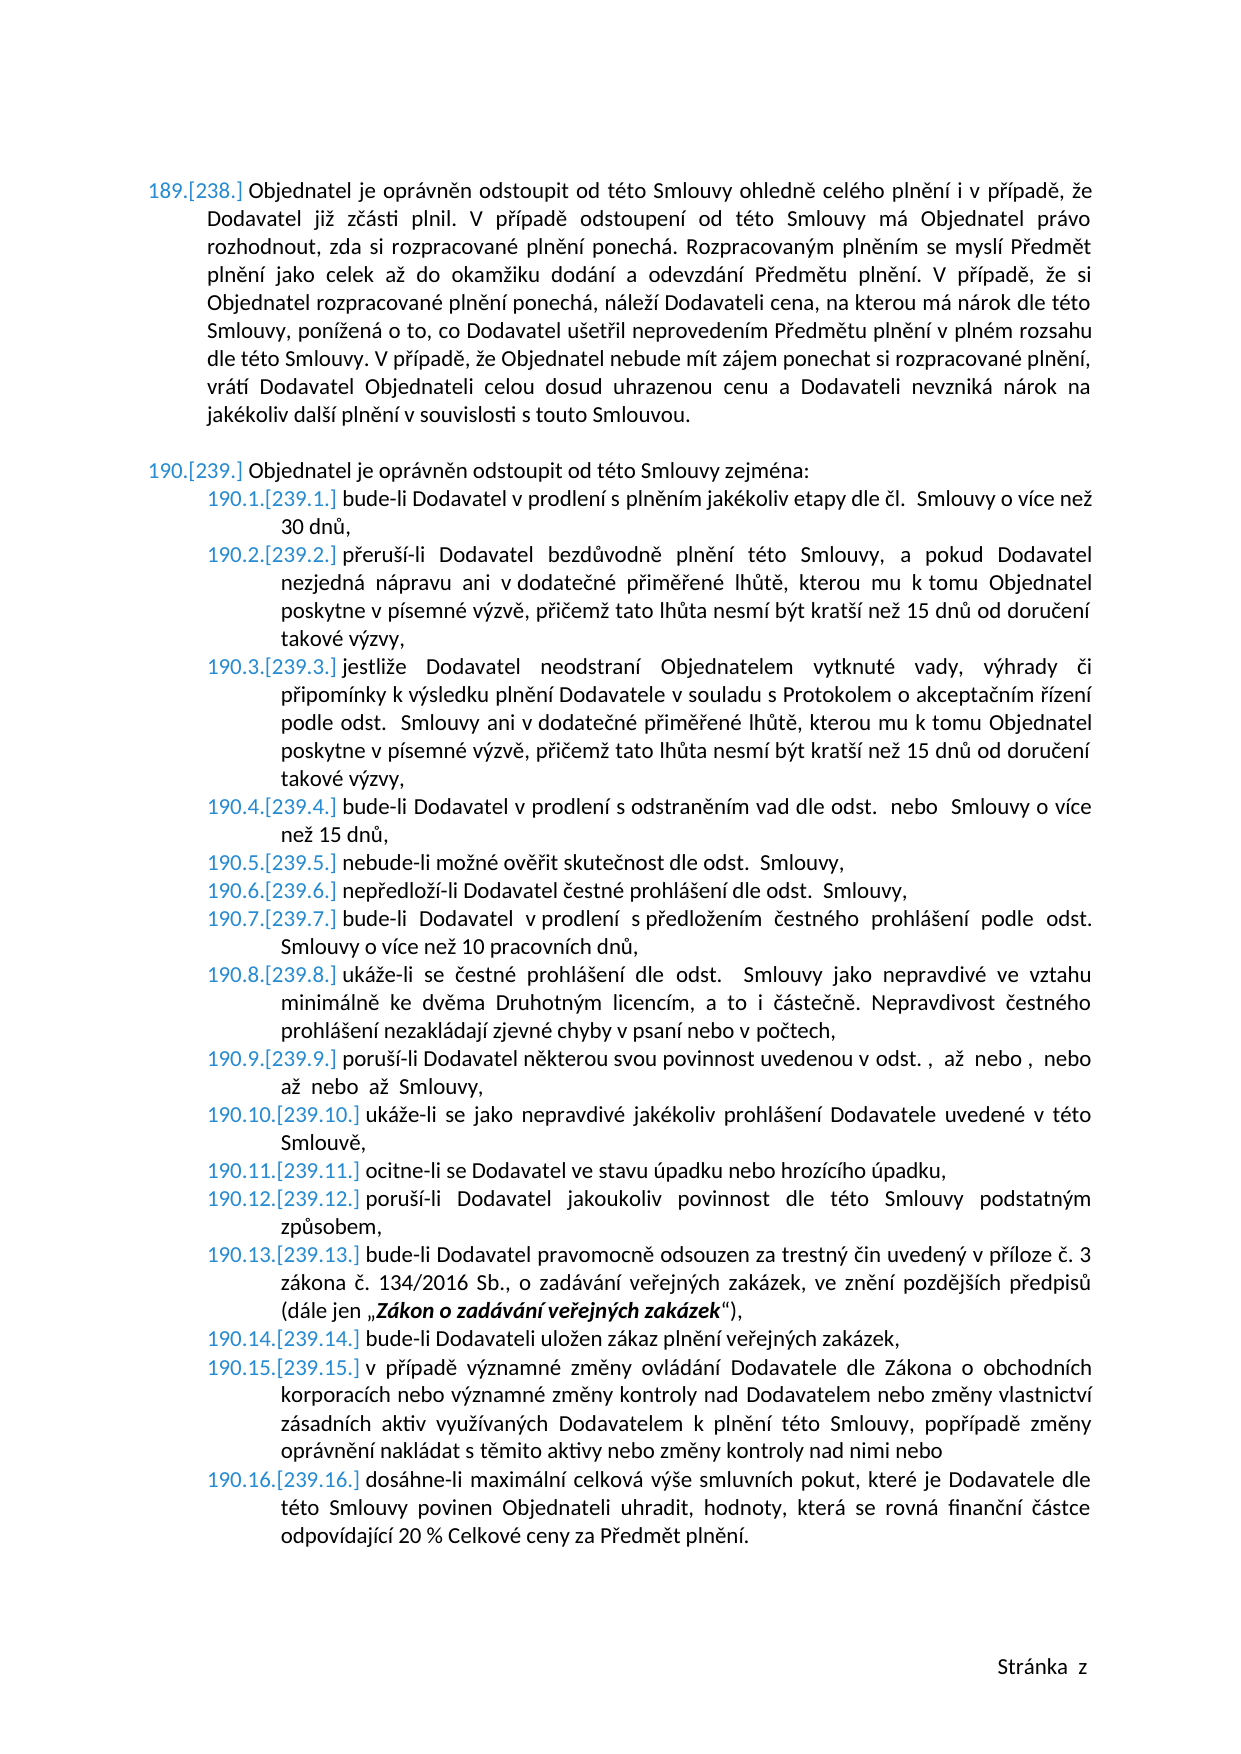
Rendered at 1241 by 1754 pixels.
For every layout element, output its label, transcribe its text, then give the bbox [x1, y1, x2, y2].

list ocitne-li se Dodavatel ve stavu úpadku nebo hrozícího úpadku, [207, 1156, 1092, 1184]
list bude-li Dodavatel v prodlení s odstraněním vad dle odst. nebo Smlouvy o více než 15 dnů, [207, 792, 1092, 848]
list bude-li Dodavateli uložen zákaz plnění veřejných zakázek, [207, 1324, 1092, 1353]
list přeruší-li Dodavatel bezdůvodně plnění této Smlouvy, a pokud Dodavatel nezjedná nápravu ani v dodatečné přiměřené lhůtě, kterou mu k tomu Objednatel poskytne v písemné výzvě, přičemž tato lhůta nesmí být kratší než 15 dnů od doručení takové výzvy, [207, 540, 1092, 652]
list v případě významné změny ovládání Dodavatele dle Zákona o obchodních korporacích nebo významné změny kontroly nad Dodavatelem nebo změny vlastnictví zásadních aktiv využívaných Dodavatelem k plnění této Smlouvy, popřípadě změny oprávnění nakládat s těmito aktivy nebo změny kontroly nad nimi nebo [207, 1353, 1092, 1465]
list bude-li Dodavatel v prodlení s předložením čestného prohlášení podle odst. Smlouvy o více než 10 pracovních dnů, [207, 904, 1092, 960]
list dosáhne-li maximální celková výše smluvních pokut, které je Dodavatele dle této Smlouvy povinen Objednateli uhradit, hodnoty, která se rovná finanční částce odpovídající 20 % Celkové ceny za Předmět plnění. [207, 1465, 1092, 1549]
list poruší-li Dodavatel některou svou povinnost uvedenou v odst. , až nebo , nebo až nebo až Smlouvy, [207, 1044, 1092, 1100]
list nebude-li možné ověřit skutečnost dle odst. Smlouvy, [207, 848, 1092, 876]
list jestliže Dodavatel neodstraní Objednatelem vytknuté vady, výhrady či připomínky k výsledku plnění Dodavatele v souladu s Protokolem o akceptačním řízení podle odst. .5 Smlouvy ani v dodatečné přiměřené lhůtě, kterou mu k tomu Objednatel poskytne v písemné výzvě, přičemž tato lhůta nesmí být kratší než 15 dnů od doručení takové výzvy, [207, 652, 1092, 792]
text Objednatel je oprávněn odstoupit od této Smlouvy ohledně celého plnění i v případě, že Dodavatel již zčásti plnil. V případě odstoupení od této Smlouvy má Objednatel právo rozhodnout, zda si rozpracované plnění ponechá. Rozpracovaným plněním se myslí Předmět plnění jako celek až do okamžiku dodání a odevzdání Předmětu plnění. V případě, že si Objednatel rozpracované plnění ponechá, náleží Dodavateli cena, na kterou má nárok dle této Smlouvy, ponížená o to, co Dodavatel ušetřil neprovedením Předmětu plnění v plném rozsahu dle této Smlouvy. V případě, že Objednatel nebude mít zájem ponechat si rozpracované plnění, vrátí Dodavatel Objednateli celou dosud uhrazenou cenu a Dodavateli nevzniká nárok na jakékoliv další plnění v souvislosti s touto Smlouvou. [148, 176, 1092, 428]
list bude-li Dodavatel v prodlení s plněním jakékoliv etapy dle čl. V Smlouvy o více než 30 dnů, [207, 484, 1092, 540]
text Objednatel je oprávněn odstoupit od této Smlouvy zejména: [148, 456, 1092, 484]
list poruší-li Dodavatel jakoukoliv povinnost dle této Smlouvy podstatným způsobem, [207, 1184, 1092, 1241]
list bude-li Dodavatel pravomocně odsouzen za trestný čin uvedený v příloze č. 3 zákona č. 134/2016 Sb., o zadávání veřejných zakázek, ve znění pozdějších předpisů (dále jen „Zákon o zadávání veřejných zakázek“), [207, 1241, 1092, 1324]
list nepředloží-li Dodavatel čestné prohlášení dle odst. Smlouvy, [207, 876, 1092, 904]
list ukáže-li se čestné prohlášení dle odst. Smlouvy jako nepravdivé ve vztahu minimálně ke dvěma Druhotným licencím, a to i částečně. Nepravdivost čestného prohlášení nezakládají zjevné chyby v psaní nebo v počtech, [207, 960, 1092, 1044]
list ukáže-li se jako nepravdivé jakékoliv prohlášení Dodavatele uvedené v této Smlouvě, [207, 1100, 1092, 1156]
